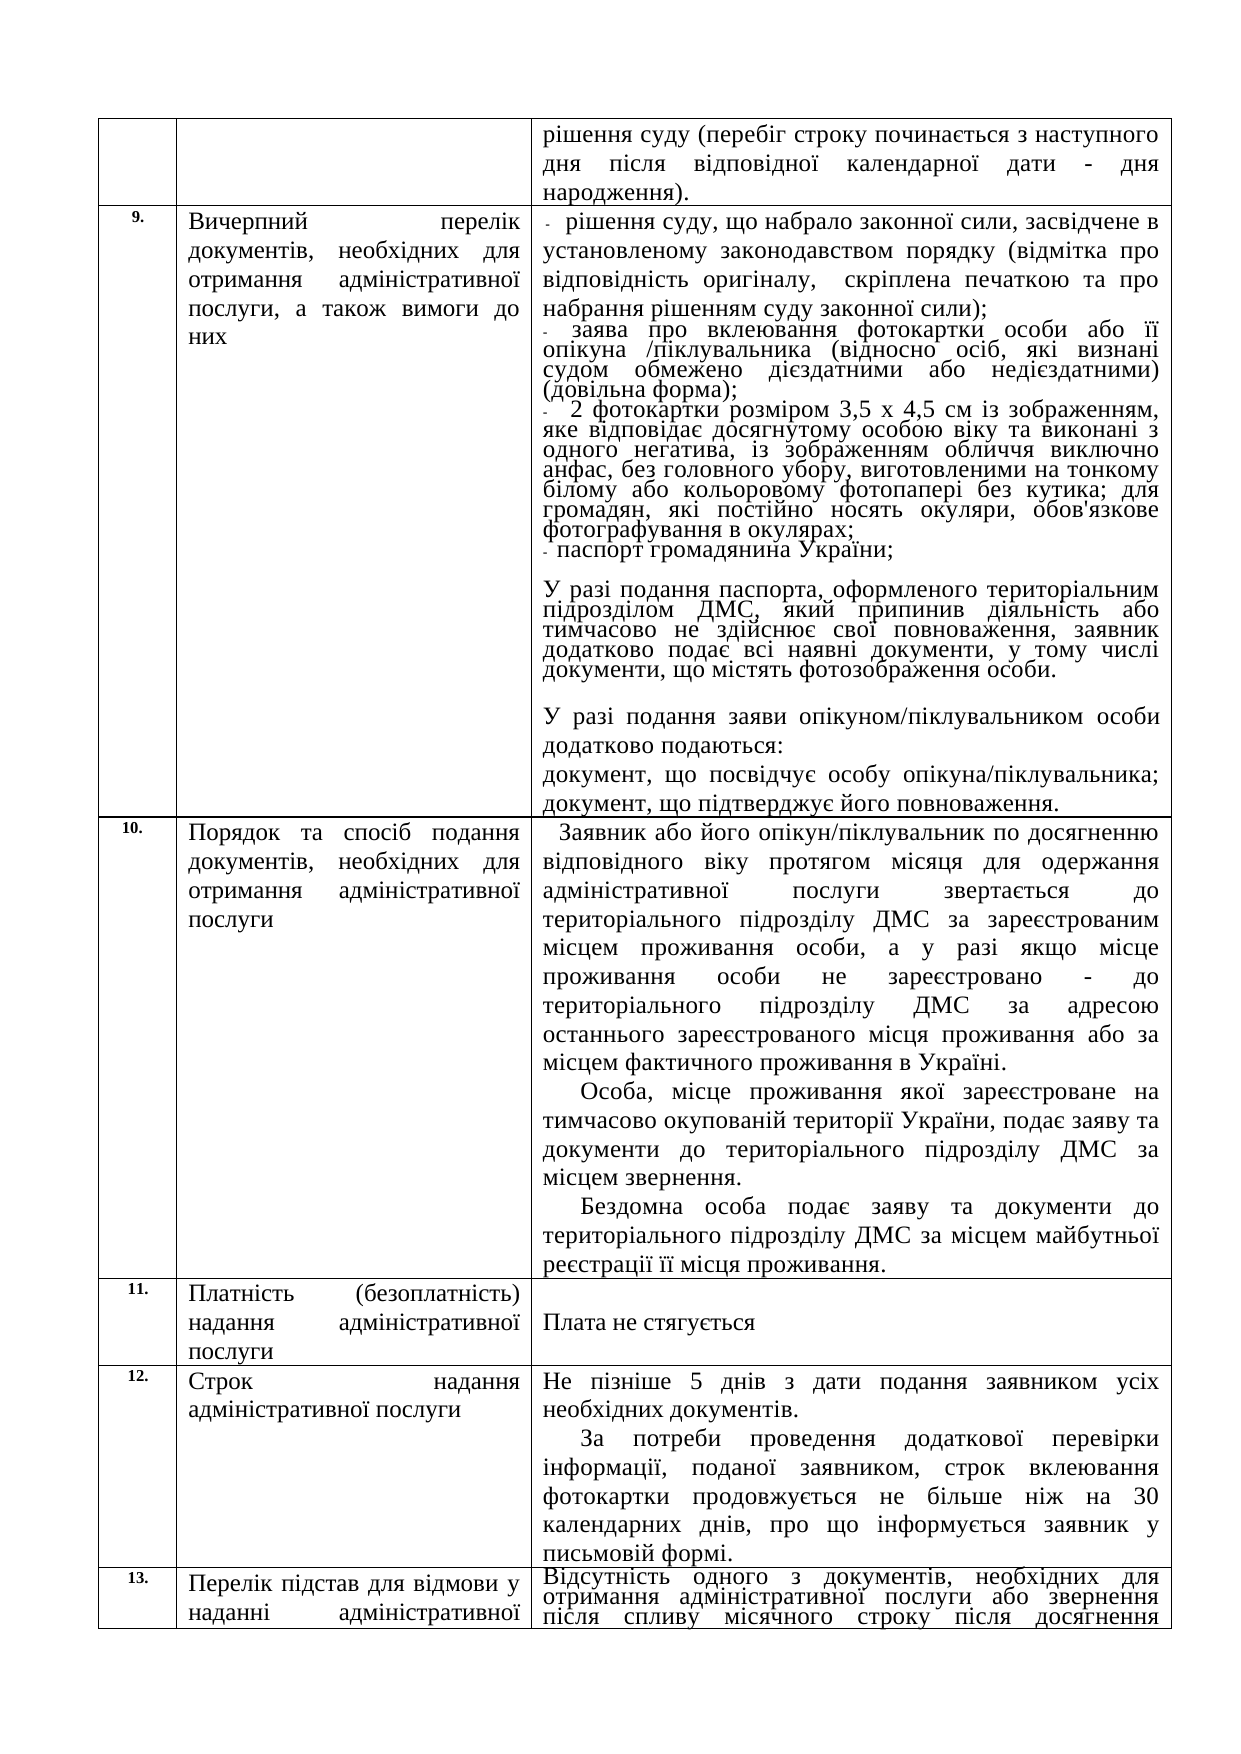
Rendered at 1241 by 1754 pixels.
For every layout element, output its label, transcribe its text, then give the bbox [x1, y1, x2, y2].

table_cell Строк надання адміністративної послуги [177, 1366, 531, 1567]
table_cell 10. [99, 818, 176, 1277]
table_cell Порядок та спосіб подання документів, необхідних для отримання адміністративної послуги [177, 818, 531, 1277]
table_cell 13. [99, 1568, 176, 1628]
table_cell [532, 119, 1171, 205]
table_cell Не пізніше 5 днів з дати подання заявником усіх необхідних документів. За потреби проведення додаткової перевірки інформації, поданої заявником, строк вклеювання фотокартки продовжується не більше ніж на 30 календарних днів, про що інформується заявник у письмовій формі. [532, 1366, 1171, 1567]
table_cell Плата не стягується [532, 1279, 1171, 1365]
table_cell Вичерпний перелік документів, необхідних для отримання адміністративної послуги, а також вимоги до них [177, 206, 531, 816]
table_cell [532, 1568, 1171, 1628]
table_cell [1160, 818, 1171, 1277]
table_cell рішення суду, що набрало законної сили, засвідчене в установленому законодавством порядку (відмітка про відповідність оригіналу, скріплена печаткою та про набрання рішенням суду законної сили); заява про вклеювання фотокартки особи або її опікуна /піклувальника (відносно осіб, які визнані судом обмежено дієздатними або недієздатними)(довільна форма); 2 фотокартки розміром 3,5 х 4,5 см із зображенням, яке відповідає досягнутому особою віку та виконані з одного негатива, із зображенням обличчя виключно анфас, без головного убору, виготовленими на тонкому білому або кольоровому фотопапері без кутика; для громадян, які постійно носять окуляри, обов'язкове фотографування в окулярах; паспорт громадянина України; У разі подання паспорта, оформленого територіальним підрозділом ДМС, який припинив діяльність або тимчасово не здійснює свої повноваження, заявник додатково подає всі наявні документи, у тому числі документи, що містять фотозображення особи. У разі подання заяви опікуном/піклувальником особи додатково подаються: документ, що посвідчує особу опікуна/піклувальника; документ, що підтверджує його повноваження. [532, 206, 1171, 816]
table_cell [177, 119, 531, 205]
table_cell 12. [99, 1366, 176, 1567]
table_cell 11. [99, 1279, 176, 1365]
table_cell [177, 1568, 531, 1628]
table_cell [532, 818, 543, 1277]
table_cell 8. [99, 119, 176, 205]
table_cell Платність (безоплатність) надання адміністративної послуги [177, 1279, 531, 1365]
table_cell 9. [99, 206, 176, 816]
